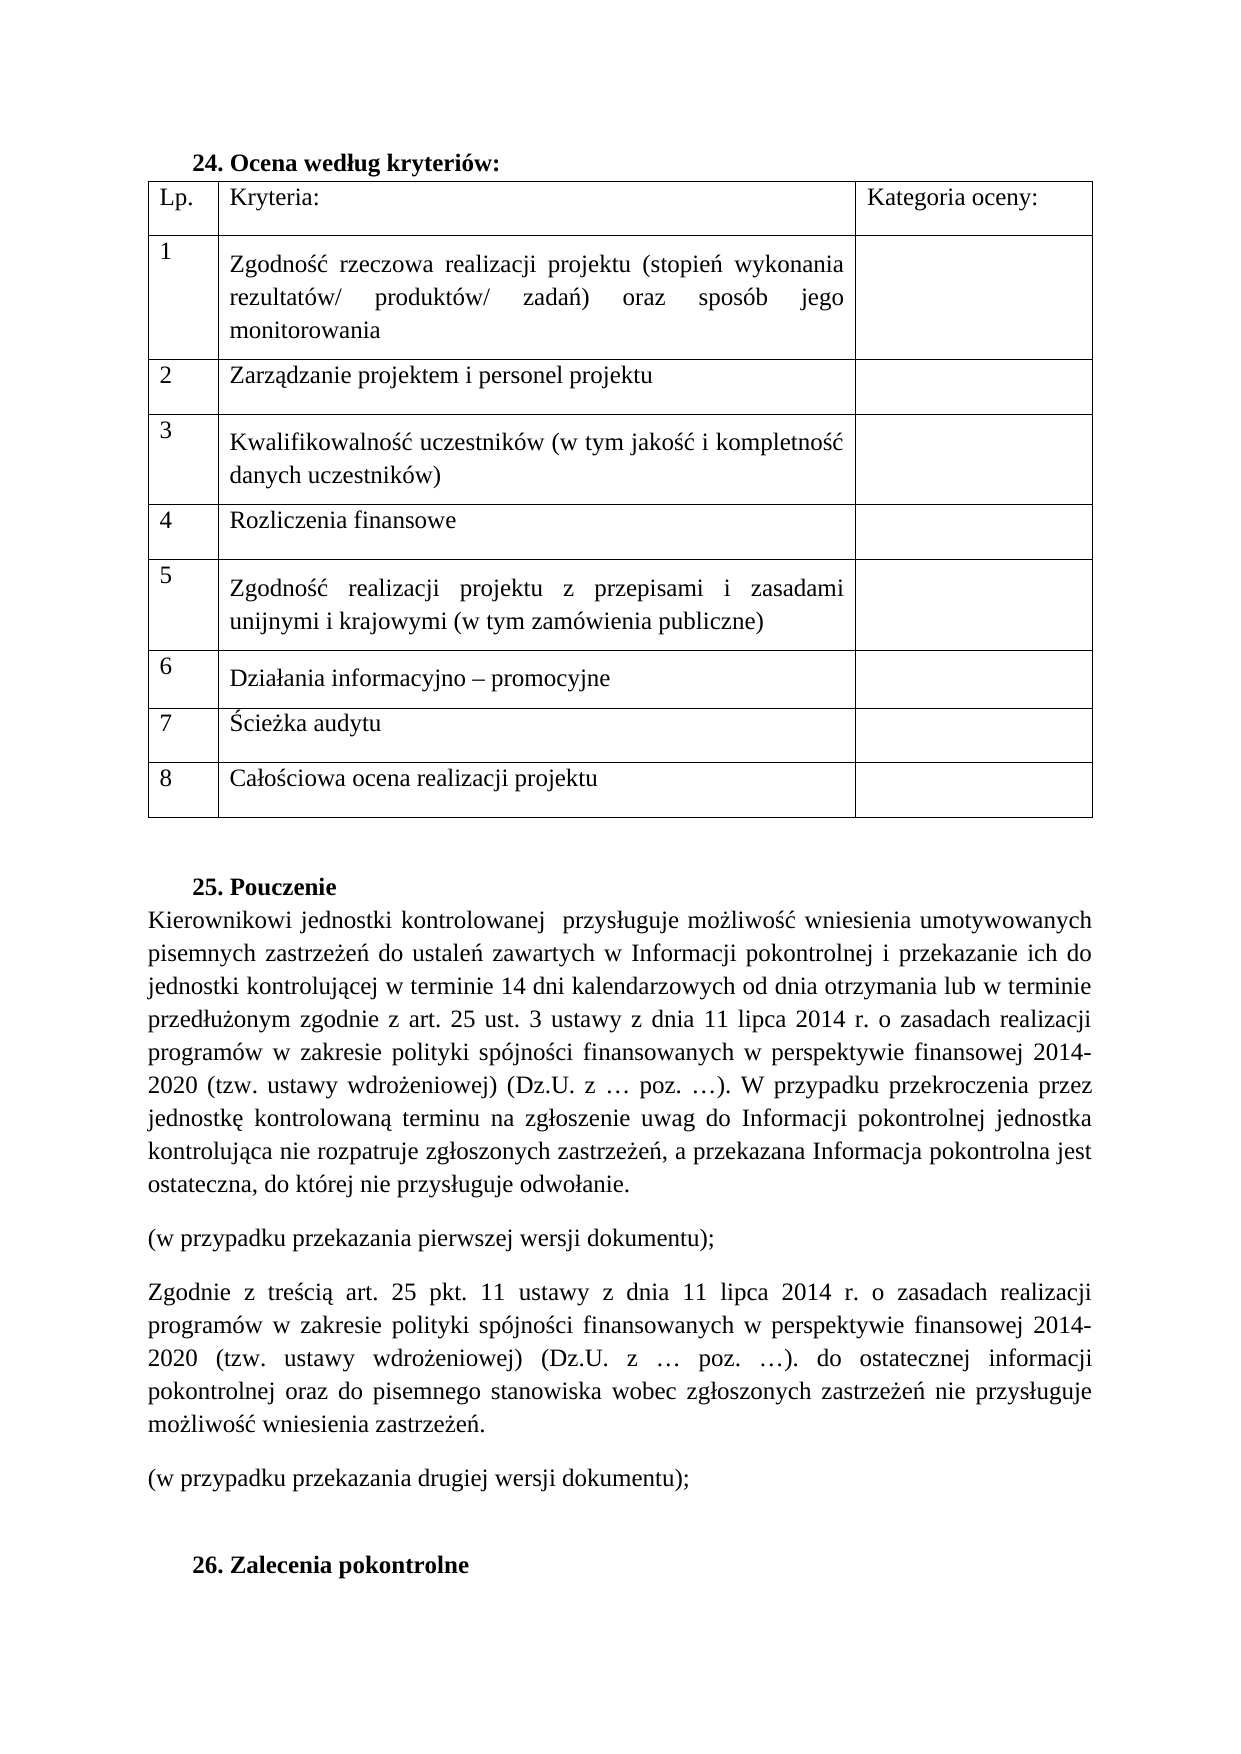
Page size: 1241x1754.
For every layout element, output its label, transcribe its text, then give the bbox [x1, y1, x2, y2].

table_cell Rozliczenia finansowe [219, 505, 855, 559]
table_cell Kwalifikowalność uczestników (w tym jakość i kompletność danych uczestników) [219, 415, 855, 504]
table_cell [856, 709, 1092, 762]
list Zalecenia pokontrolne [192, 1550, 1093, 1578]
table_cell [856, 560, 1092, 650]
text Kierownikowi jednostki kontrolowanej przysługuje możliwość wniesienia umotywowanych pisemnych zastrzeżeń do ustaleń zawartych w Informacji pokontrolnej i przekazanie ich do jednostki kontrolującej w terminie 14 dni kalendarzowych od dnia otrzymania lub w terminie przedłużonym zgodnie z art. 25 ust. 3 ustawy z dnia 11 lipca 2014 r. o zasadach realizacji programów w zakresie polityki spójności finansowanych w perspektywie finansowej 2014-2020 (tzw. ustawy wdrożeniowej) (Dz.U. z … poz. …). W przypadku przekroczenia przez jednostkę kontrolowaną terminu na zgłoszenie uwag do Informacji pokontrolnej jednostka kontrolująca nie rozpatruje zgłoszonych zastrzeżeń, a przekazana Informacja pokontrolna jest ostateczna, do której nie przysługuje odwołanie. [148, 905, 1093, 1198]
table_cell 3 [149, 415, 218, 504]
table_cell [856, 763, 1092, 817]
list Pouczenie [192, 872, 1093, 901]
text Zgodnie z treścią art. 25 pkt. 11 ustawy z dnia 11 lipca 2014 r. o zasadach realizacji programów w zakresie polityki spójności finansowanych w perspektywie finansowej 2014-2020 (tzw. ustawy wdrożeniowej) (Dz.U. z … poz. …). do ostatecznej informacji pokontrolnej oraz do pisemnego stanowiska wobec zgłoszonych zastrzeżeń nie przysługuje możliwość wniesienia zastrzeżeń. [148, 1277, 1093, 1438]
table_cell 8 [149, 763, 218, 817]
table_cell [856, 415, 1092, 504]
table_cell 2 [149, 360, 218, 414]
table_cell 4 [149, 505, 218, 559]
table_cell 5 [149, 560, 218, 650]
table_cell 7 [149, 709, 218, 762]
table_cell Działania informacyjno – promocyjne [219, 651, 855, 707]
table_cell Zarządzanie projektem i personel projektu [219, 360, 855, 414]
table_cell [856, 360, 1092, 414]
table_cell [856, 236, 1092, 359]
table_cell Ścieżka audytu [219, 709, 855, 762]
list Ocena według kryteriów: [192, 148, 1093, 176]
table_cell Całościowa ocena realizacji projektu [219, 763, 855, 817]
table_cell 1 [149, 236, 218, 359]
table_cell 6 [149, 651, 218, 707]
table_header Kryteria: [219, 182, 855, 235]
table_cell Zgodność rzeczowa realizacji projektu (stopień wykonania rezultatów/ produktów/ zadań) oraz sposób jego monitorowania [219, 236, 855, 359]
table_header Lp. [149, 182, 218, 235]
table_header Kategoria oceny: [856, 182, 1092, 235]
table_cell Zgodność realizacji projektu z przepisami i zasadami unijnymi i krajowymi (w tym zamówienia publiczne) [219, 560, 855, 650]
text (w przypadku przekazania pierwszej wersji dokumentu); [148, 1223, 1093, 1252]
table_cell [856, 651, 1092, 707]
text (w przypadku przekazania drugiej wersji dokumentu); [148, 1463, 1093, 1492]
table_cell [856, 505, 1092, 559]
